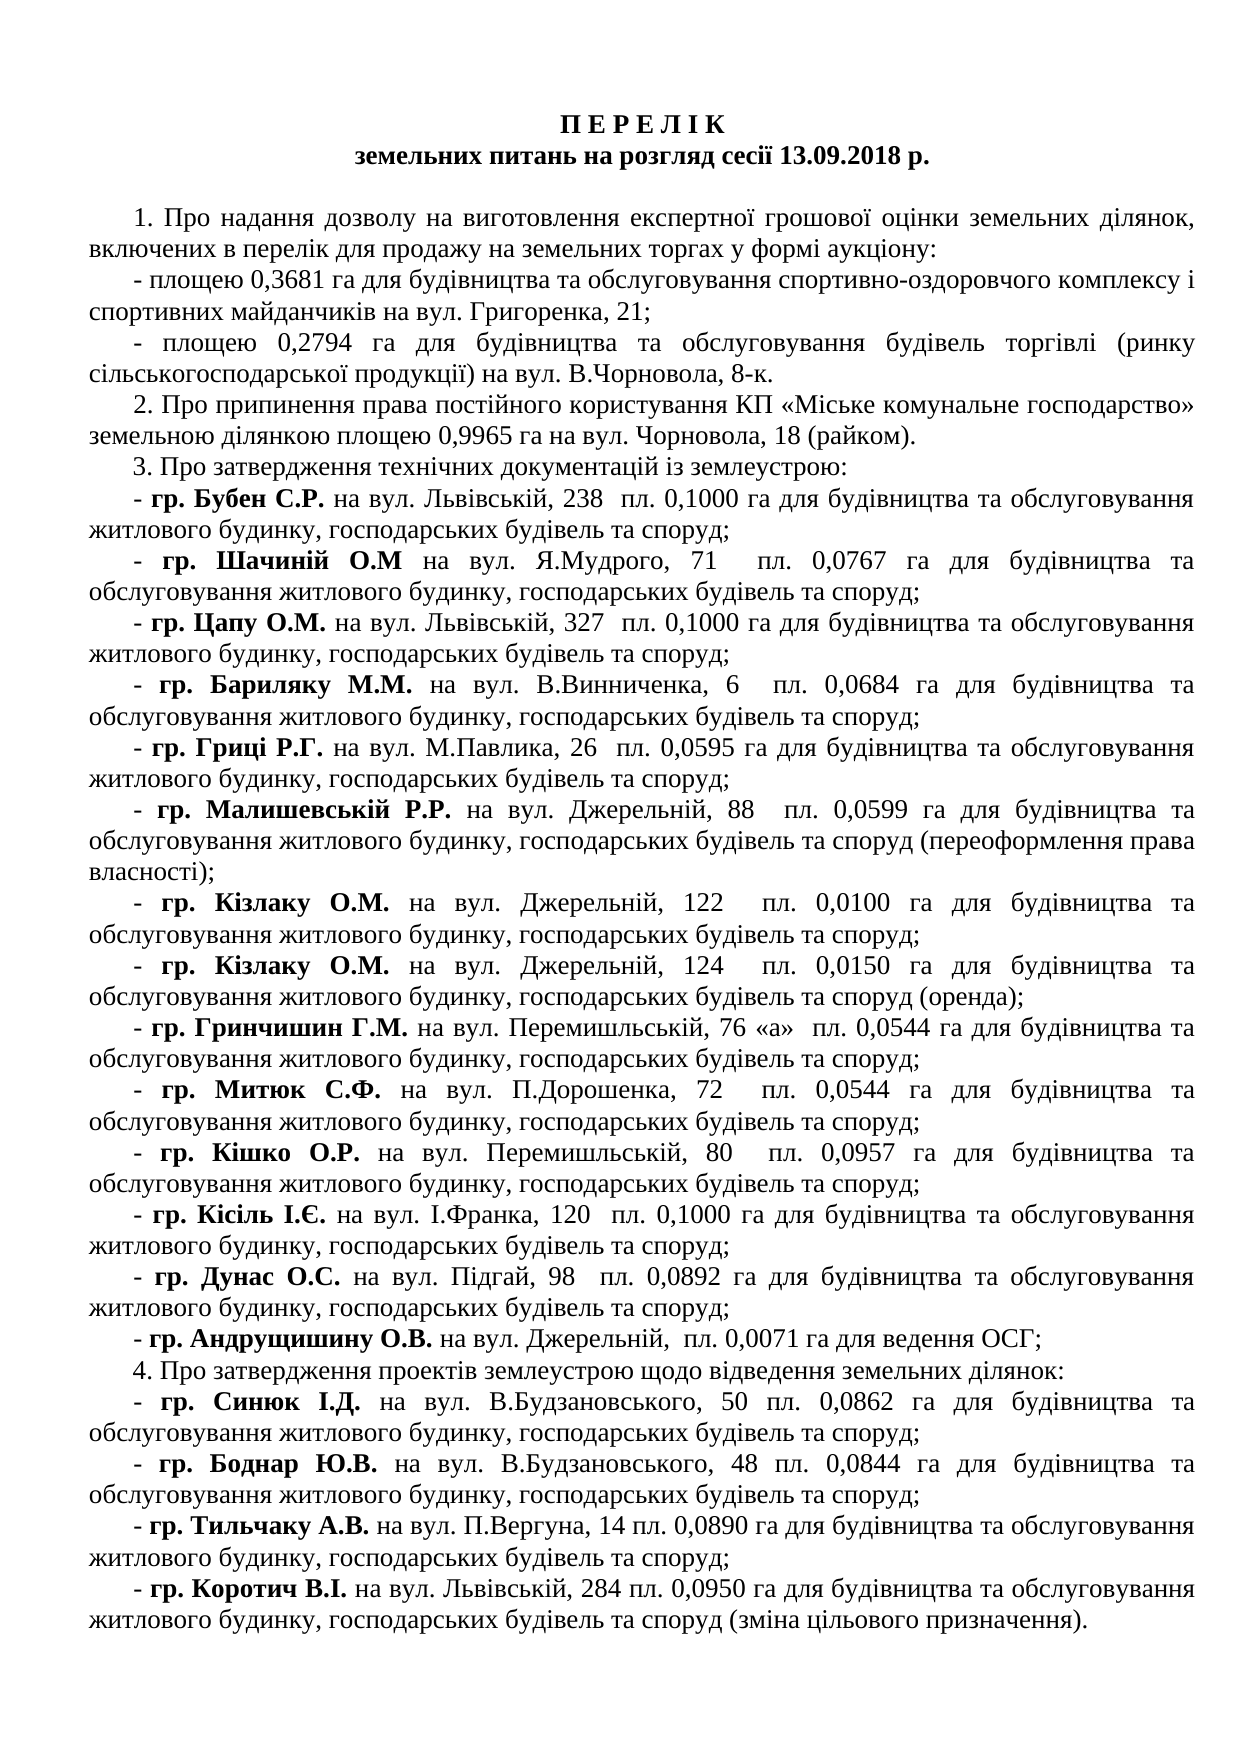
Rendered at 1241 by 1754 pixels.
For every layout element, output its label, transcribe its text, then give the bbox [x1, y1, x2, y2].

text - гр. Тильчаку А.В. на вул. П.Вергуна, 14 пл. 0,0890 га для будівництва та обслуговування житлового будинку, господарських будівель та споруд; [89, 1509, 1196, 1572]
text - гр. Гриці Р.Г. на вул. М.Павлика, 26 пл. 0,0595 га для будівництва та обслуговування житлового будинку, господарських будівель та споруд; [89, 731, 1196, 793]
text - гр. Бубен С.Р. на вул. Львівській, 238 пл. 0,1000 га для будівництва та обслуговування житлового будинку, господарських будівель та споруд; [89, 482, 1196, 544]
text - гр. Дунас О.С. на вул. Підгай, 98 пл. 0,0892 га для будівництва та обслуговування житлового будинку, господарських будівель та споруд; [89, 1260, 1196, 1323]
text П Е Р Е Л І К [89, 108, 1196, 139]
text - гр. Цапу О.М. на вул. Львівській, 327 пл. 0,1000 га для будівництва та обслуговування житлового будинку, господарських будівель та споруд; [89, 606, 1196, 668]
text - гр. Боднар Ю.В. на вул. В.Будзановського, 48 пл. 0,0844 га для будівництва та обслуговування житлового будинку, господарських будівель та споруд; [89, 1447, 1196, 1509]
text земельних питань на розгляд сесії 13.09.2018 р. [89, 139, 1196, 170]
list - площею 0,2794 га для будівництва та обслуговування будівель торгівлі (ринку сільськогосподарської продукції) на вул. В.Чорновола, 8-к. [89, 326, 1196, 388]
text 4. Про затвердження проектів землеустрою щодо відведення земельних ділянок: [132, 1354, 1196, 1385]
text - гр. Кішко О.Р. на вул. Перемишльській, 80 пл. 0,0957 га для будівництва та обслуговування житлового будинку, господарських будівель та споруд; [89, 1136, 1196, 1198]
list - площею 0,3681 га для будівництва та обслуговування спортивно-оздоровчого комплексу і спортивних майданчиків на вул. Григоренка, 21; [89, 264, 1196, 326]
text - гр. Кізлаку О.М. на вул. Джерельній, 124 пл. 0,0150 га для будівництва та обслуговування житлового будинку, господарських будівель та споруд (оренда); [89, 949, 1196, 1011]
text - гр. Кізлаку О.М. на вул. Джерельній, 122 пл. 0,0100 га для будівництва та обслуговування житлового будинку, господарських будівель та споруд; [89, 887, 1196, 949]
text - гр. Синюк І.Д. на вул. В.Будзановського, 50 пл. 0,0862 га для будівництва та обслуговування житлового будинку, господарських будівель та споруд; [89, 1385, 1196, 1447]
text - гр. Гринчишин Г.М. на вул. Перемишльській, 76 «а» пл. 0,0544 га для будівництва та обслуговування житлового будинку, господарських будівель та споруд; [89, 1011, 1196, 1073]
text - гр. Андрущишину О.В. на вул. Джерельній, пл. 0,0071 га для ведення ОСГ; [89, 1323, 1196, 1354]
text - гр. Малишевській Р.Р. на вул. Джерельній, 88 пл. 0,0599 га для будівництва та обслуговування житлового будинку, господарських будівель та споруд (переоформлення права власності); [89, 793, 1196, 887]
text - гр. Кісіль І.Є. на вул. І.Франка, 120 пл. 0,1000 га для будівництва та обслуговування житлового будинку, господарських будівель та споруд; [89, 1198, 1196, 1260]
list 2. Про припинення права постійного користування КП «Міське комунальне господарство» земельною ділянкою площею 0,9965 га на вул. Чорновола, 18 (райком). [89, 388, 1196, 451]
text 3. Про затвердження технічних документацій із землеустрою: [132, 451, 1196, 482]
text - гр. Шачиній О.М на вул. Я.Мудрого, 71 пл. 0,0767 га для будівництва та обслуговування житлового будинку, господарських будівель та споруд; [89, 544, 1196, 606]
text - гр. Бариляку М.М. на вул. В.Винниченка, 6 пл. 0,0684 га для будівництва та обслуговування житлового будинку, господарських будівель та споруд; [89, 668, 1196, 731]
text - гр. Коротич В.І. на вул. Львівській, 284 пл. 0,0950 га для будівництва та обслуговування житлового будинку, господарських будівель та споруд (зміна цільового призначення). [89, 1572, 1196, 1634]
list 1. Про надання дозволу на виготовлення експертної грошової оцінки земельних ділянок, включених в перелік для продажу на земельних торгах у формі аукціону: [89, 201, 1196, 264]
text - гр. Митюк С.Ф. на вул. П.Дорошенка, 72 пл. 0,0544 га для будівництва та обслуговування житлового будинку, господарських будівель та споруд; [89, 1073, 1196, 1136]
